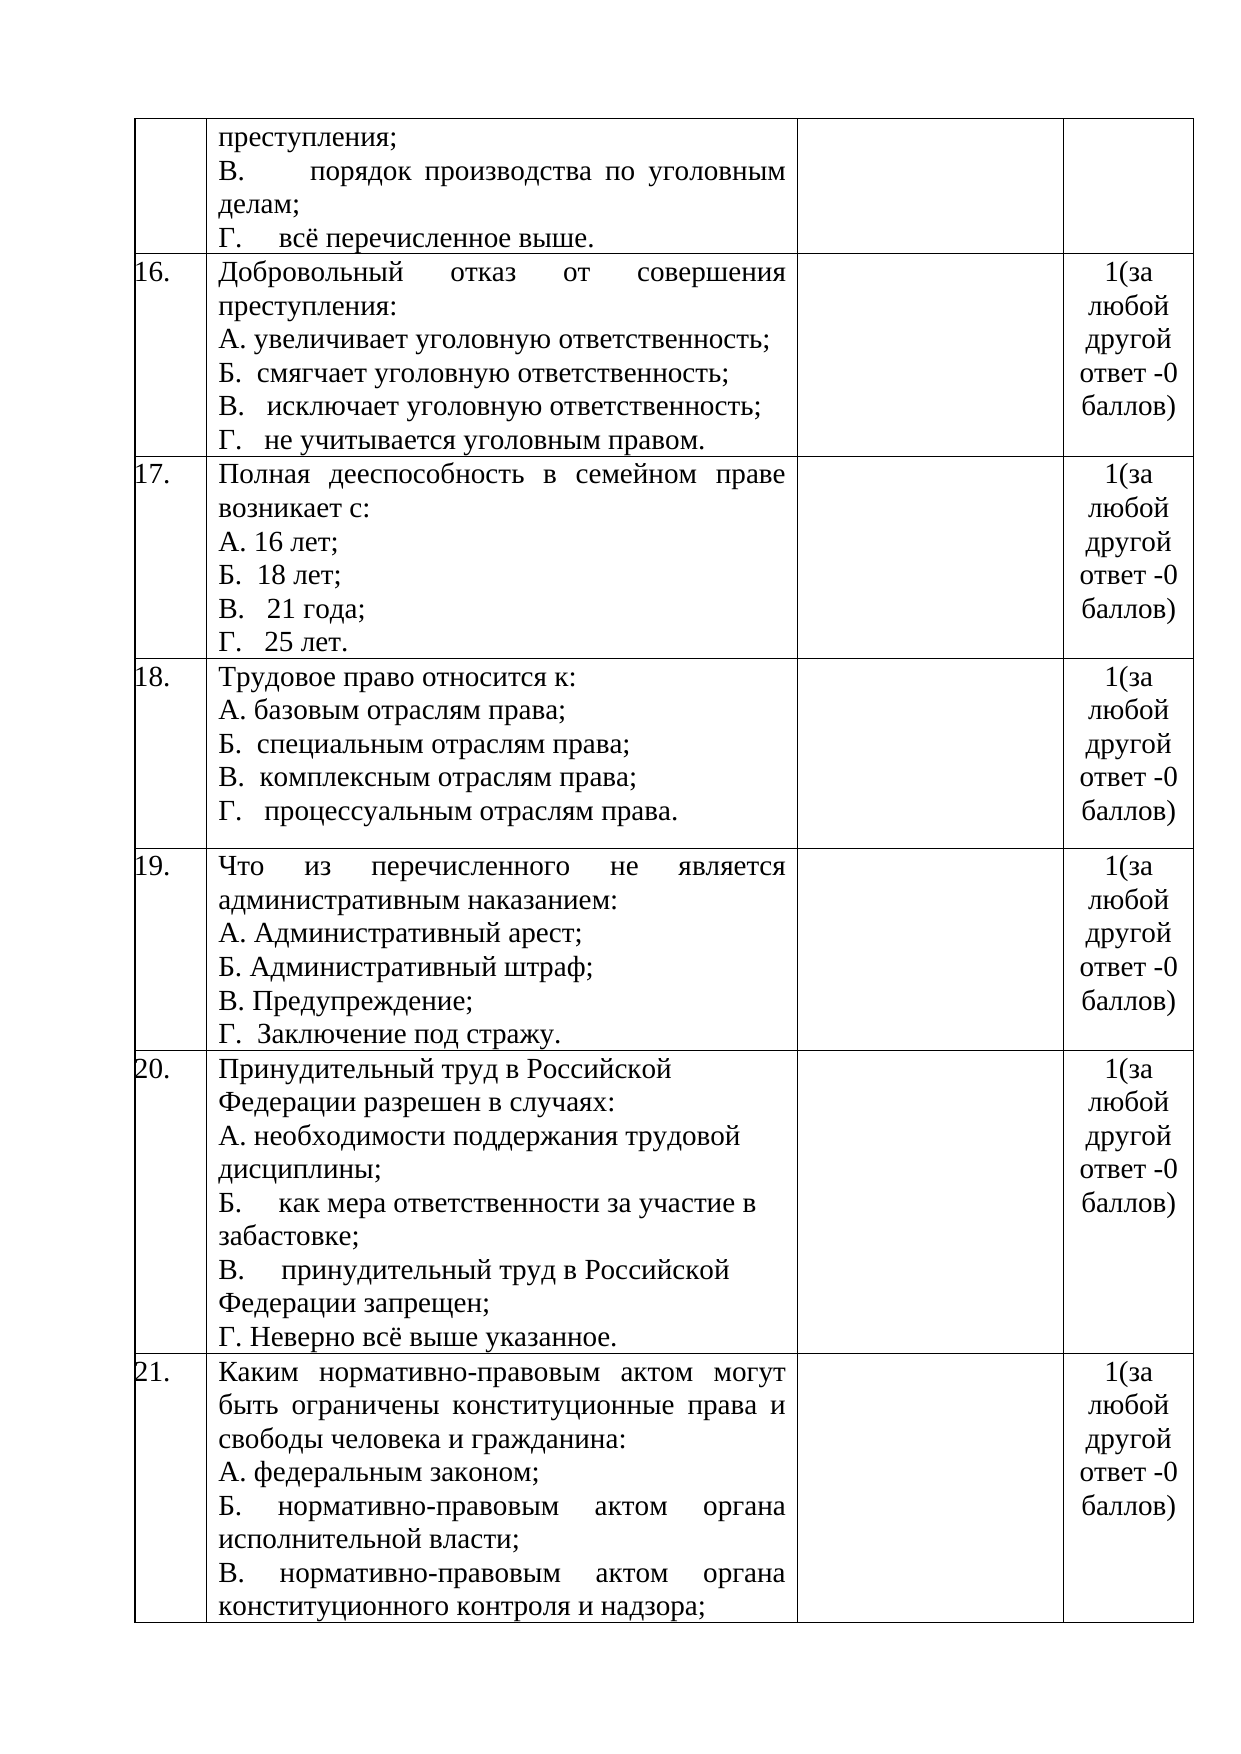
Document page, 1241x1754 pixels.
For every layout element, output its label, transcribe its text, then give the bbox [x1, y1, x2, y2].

table_cell [798, 659, 1063, 847]
table_cell [798, 849, 1063, 1050]
table_cell [798, 1354, 1063, 1622]
table_cell 1(за любой другой ответ -0 баллов) [1064, 849, 1193, 1050]
table_cell [136, 659, 206, 847]
table_cell Полная дееспособность в семейном праве возникает с: А. 16 лет; Б. 18 лет; В. 21 года; Г. 25 лет. [207, 457, 797, 658]
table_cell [1064, 119, 1193, 253]
table_cell [798, 457, 1063, 658]
table_cell [136, 254, 206, 456]
table_cell Принудительный труд в Российской Федерации разрешен в случаях: А. необходимости поддержания трудовой дисциплины; Б. как мера ответственности за участие в забастовке; В. принудительный труд в Российской Федерации запрещен; Г. Неверно всё выше указанное. [207, 1051, 797, 1353]
table_cell [136, 1354, 206, 1622]
table_cell [136, 119, 206, 253]
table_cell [1064, 1354, 1193, 1622]
table_cell [798, 119, 1063, 253]
table_cell Трудовое право относится к: А. базовым отраслям права; Б. специальным отраслям права; В. комплексным отраслям права; Г. процессуальным отраслям права. [207, 659, 797, 847]
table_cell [207, 119, 797, 253]
table_cell [136, 457, 206, 658]
table_cell Что из перечисленного не является административным наказанием: А. Административный арест; Б. Административный штраф; В. Предупреждение; Г. Заключение под стражу. [207, 849, 797, 1050]
table_cell 1(за любой другой ответ -0 баллов) [1064, 254, 1193, 456]
table_cell Добровольный отказ от совершения преступления: А. увеличивает уголовную ответственность; Б. смягчает уголовную ответственность; В. исключает уголовную ответственность; Г. не учитывается уголовным правом. [207, 254, 797, 456]
table_cell [136, 1051, 206, 1353]
table_cell [798, 1051, 1063, 1353]
table_cell 1(за любой другой ответ -0 баллов) [1064, 457, 1193, 658]
table_cell [798, 254, 1063, 456]
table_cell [207, 1354, 797, 1622]
table_cell [136, 849, 206, 1050]
table_cell 1(за любой другой ответ -0 баллов) [1064, 659, 1193, 847]
table_cell 1(за любой другой ответ -0 баллов) [1064, 1051, 1193, 1353]
